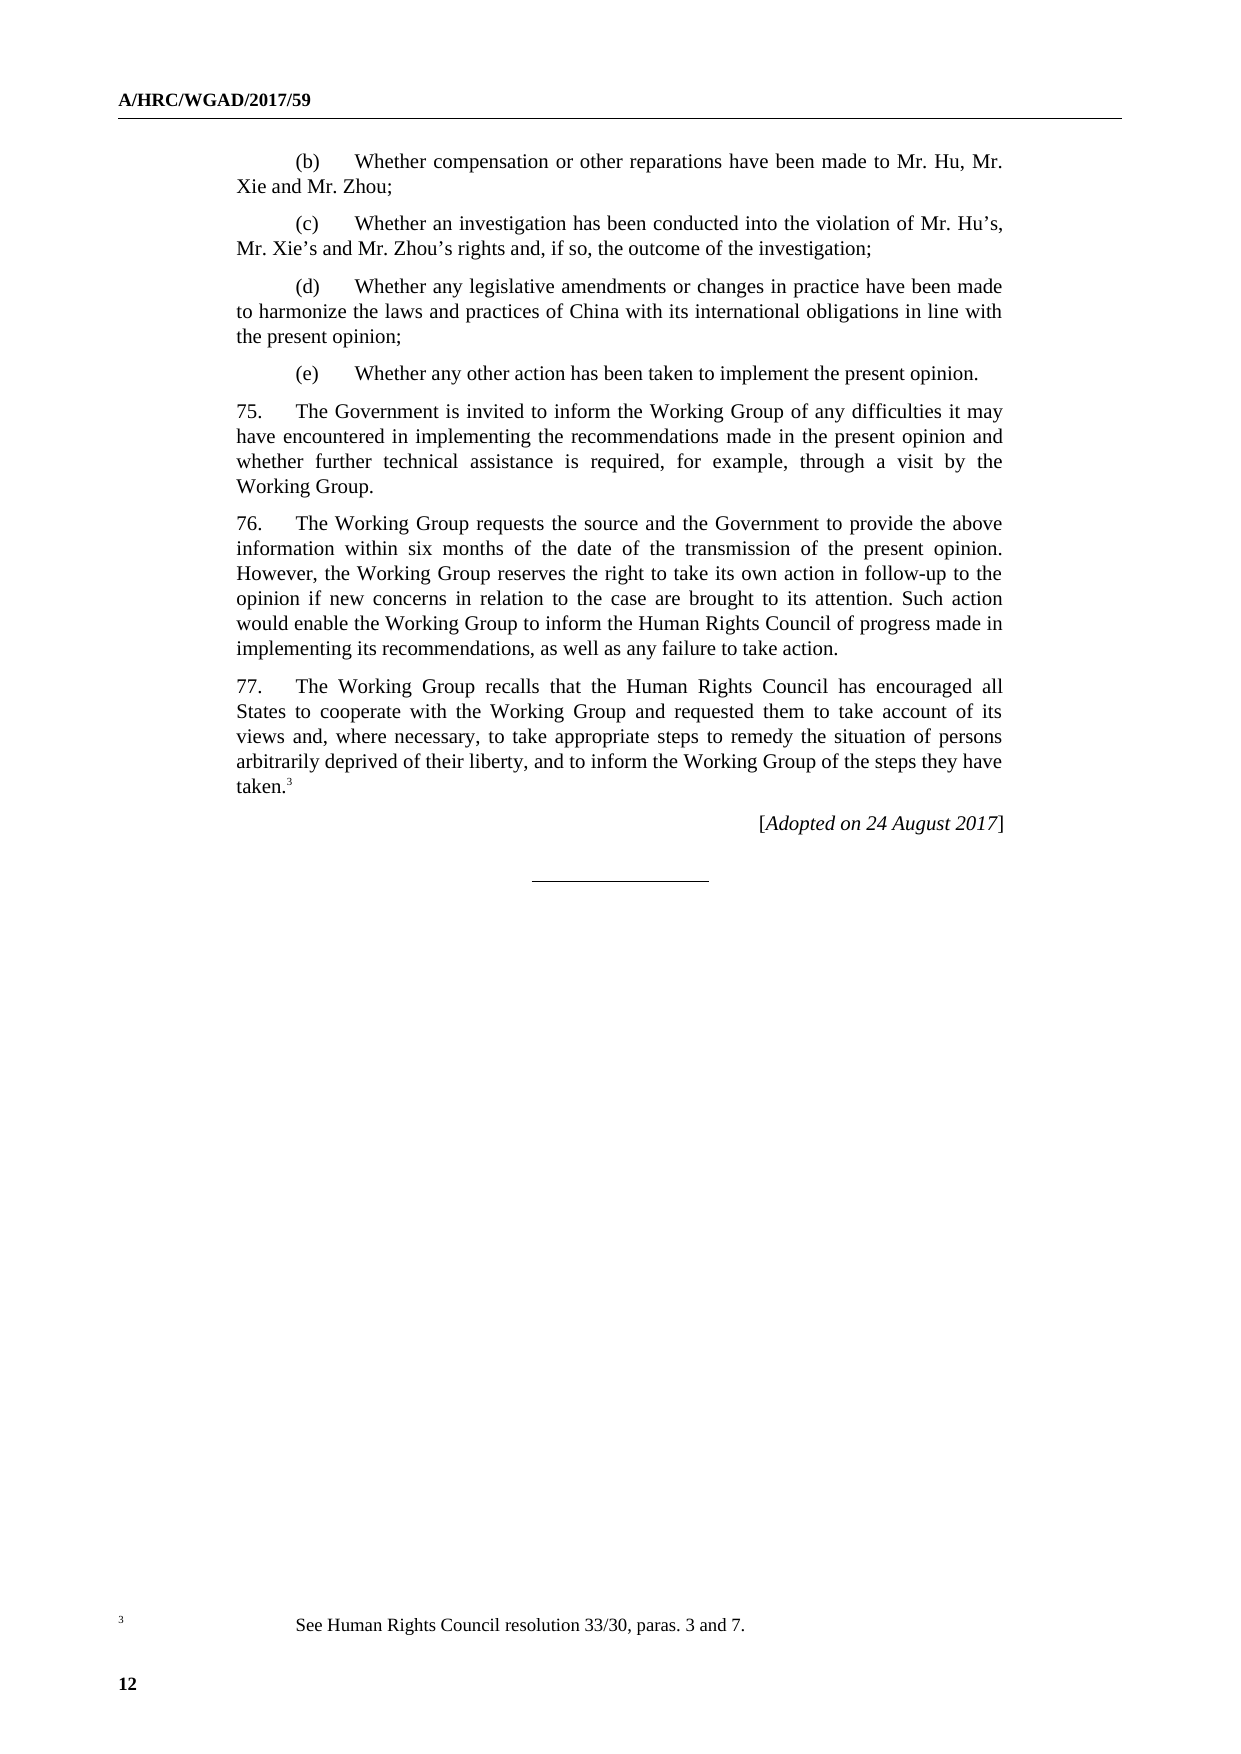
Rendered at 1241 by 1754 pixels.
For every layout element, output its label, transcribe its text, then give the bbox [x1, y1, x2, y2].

text 75. The Government is invited to inform the Working Group of any difficulties it may have encountered in implementing the recommendations made in the present opinion and whether further technical assistance is required, for example, through a visit by the Working Group. [236, 398, 1004, 498]
text [Adopted on 24 August 2017] [236, 810, 1004, 835]
text 77. The Working Group recalls that the Human Rights Council has encouraged all States to cooperate with the Working Group and requested them to take account of its views and, where necessary, to take appropriate steps to remedy the situation of persons arbitrarily deprived of their liberty, and to inform the Working Group of the steps they have taken. [236, 673, 1004, 798]
text 76. The Working Group requests the source and the Government to provide the above information within six months of the date of the transmission of the present opinion. However, the Working Group reserves the right to take its own action in follow-up to the opinion if new concerns in relation to the case are brought to its attention. Such action would enable the Working Group to inform the Human Rights Council of progress made in implementing its recommendations, as well as any failure to take action. [236, 510, 1004, 660]
text (b) Whether compensation or other reparations have been made to Mr. Hu, Mr. Xie and Mr. Zhou; [236, 148, 1004, 198]
text (c) Whether an investigation has been conducted into the violation of Mr. Hu’s, Mr. Xie’s and Mr. Zhou’s rights and, if so, the outcome of the investigation; [236, 210, 1004, 260]
text (d) Whether any legislative amendments or changes in practice have been made to harmonize the laws and practices of China with its international obligations in line with the present opinion; [236, 273, 1004, 348]
text (e) Whether any other action has been taken to implement the present opinion. [236, 360, 1004, 385]
